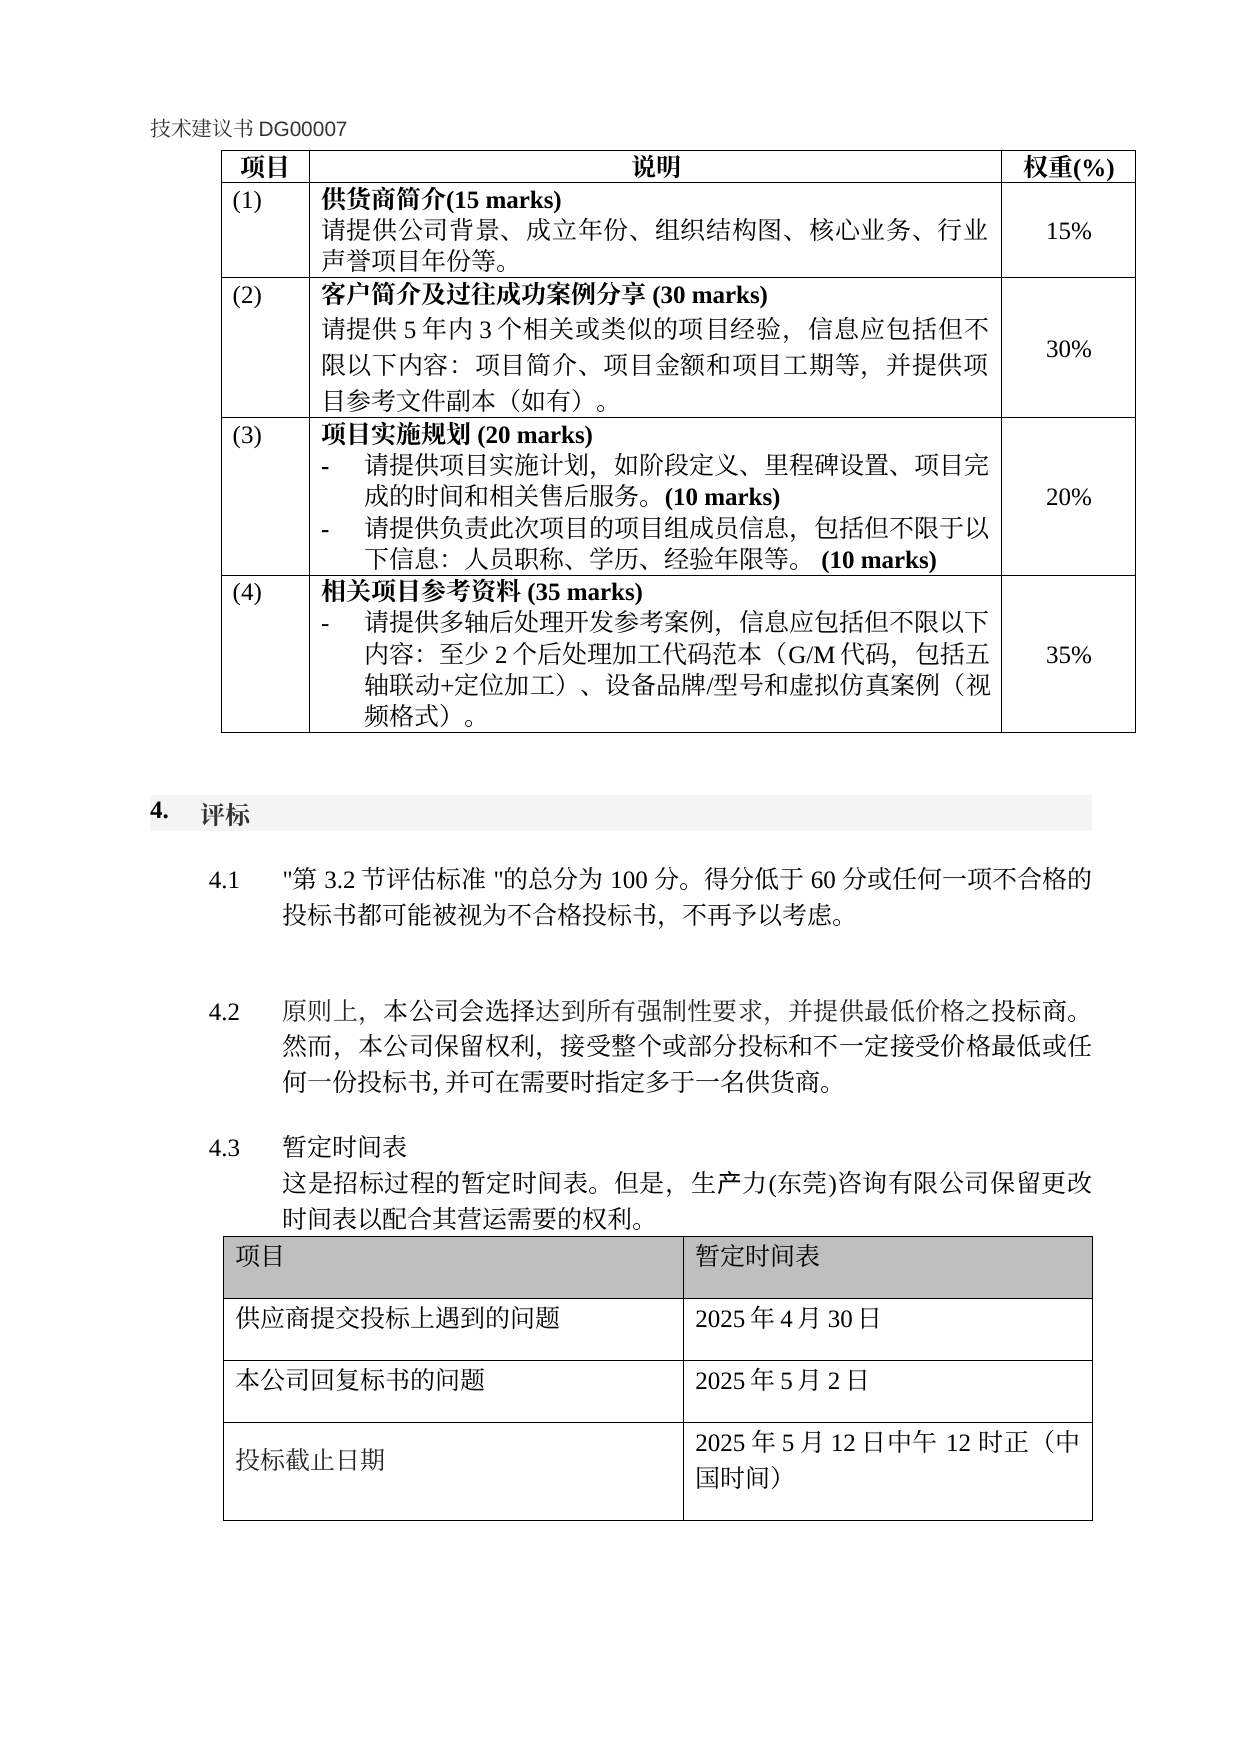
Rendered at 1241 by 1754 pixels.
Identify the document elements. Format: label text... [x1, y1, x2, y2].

table_header 项目 [224, 1237, 683, 1298]
text 这是招标过程的暂定时间表。但是，生产力(东莞)咨询有限公司保留更改时间表以配合其营运需要的权利。 [209, 1164, 1092, 1236]
table_cell (2) [222, 278, 309, 417]
table_cell (1) [222, 183, 309, 277]
table_cell 2025年4月30日 [684, 1299, 1092, 1360]
table_cell 本公司回复标书的问题 [224, 1361, 683, 1422]
table_header 项目 [222, 151, 309, 182]
table_cell 投标截止日期 [224, 1423, 683, 1520]
table_cell 35% [1002, 576, 1135, 732]
table_header 暂定时间表 [684, 1237, 1092, 1298]
table_cell (4) [222, 576, 309, 732]
table_cell 30% [1002, 278, 1135, 417]
table_cell 供货商简介(15 marks) 请提供公司背景、成立年份、组织结构图、核心业务、行业声誉项目年份等。 [310, 183, 1001, 277]
table_cell 客户简介及过往成功案例分享 (30 marks) 请提供5年内3个相关或类似的项目经验，信息应包括但不限以下内容：项目简介、项目金额和项目工期等，并提供项目参考文件副本（如有）。 [310, 278, 1001, 417]
table_cell 15% [1002, 183, 1135, 277]
text 4.1 "第 3.2 节评估标准 "的总分为 100 分。得分低于 60 分或任何一项不合格的投标书都可能被视为不合格投标书，不再予以考虑。 [209, 860, 1092, 932]
text 4. 评标 [150, 795, 1092, 831]
table_cell (3) [222, 418, 309, 574]
table_header 权重(%) [1002, 151, 1135, 182]
table_header 说明 [310, 151, 1001, 182]
table_cell 2025年5月12日中午 12 时正（中国时间） [684, 1423, 1092, 1520]
table_cell 供应商提交投标上遇到的问题 [224, 1299, 683, 1360]
table_cell 20% [1002, 418, 1135, 574]
text 4.3 暂定时间表 [209, 1128, 1092, 1164]
table_cell 相关项目参考资料 (35 marks) 请提供多轴后处理开发参考案例，信息应包括但不限以下内容：至少2个后处理加工代码范本（G/M代码，包括五轴联动+定位加工）、设备品牌/型号和虚拟仿真案例（视频格式）。 [310, 576, 1001, 732]
table_cell 2025年5月2日 [684, 1361, 1092, 1422]
table_cell 项目实施规划 (20 marks) 请提供项目实施计划，如阶段定义、里程碑设置、项目完成的时间和相关售后服务。(10 marks) 请提供负责此次项目的项目组成员信息，包括但不限于以下信息：人员职称、学历、经验年限等。 (10 marks) [310, 418, 1001, 574]
text 4.2 原则上，本公司会选择达到所有强制性要求，并提供最低价格之投标商。然而，本公司保留权利，接受整个或部分投标和不一定接受价格最低或任何一份投标书, 并可在需要时指定多于一名供货商。 [209, 991, 1092, 1099]
